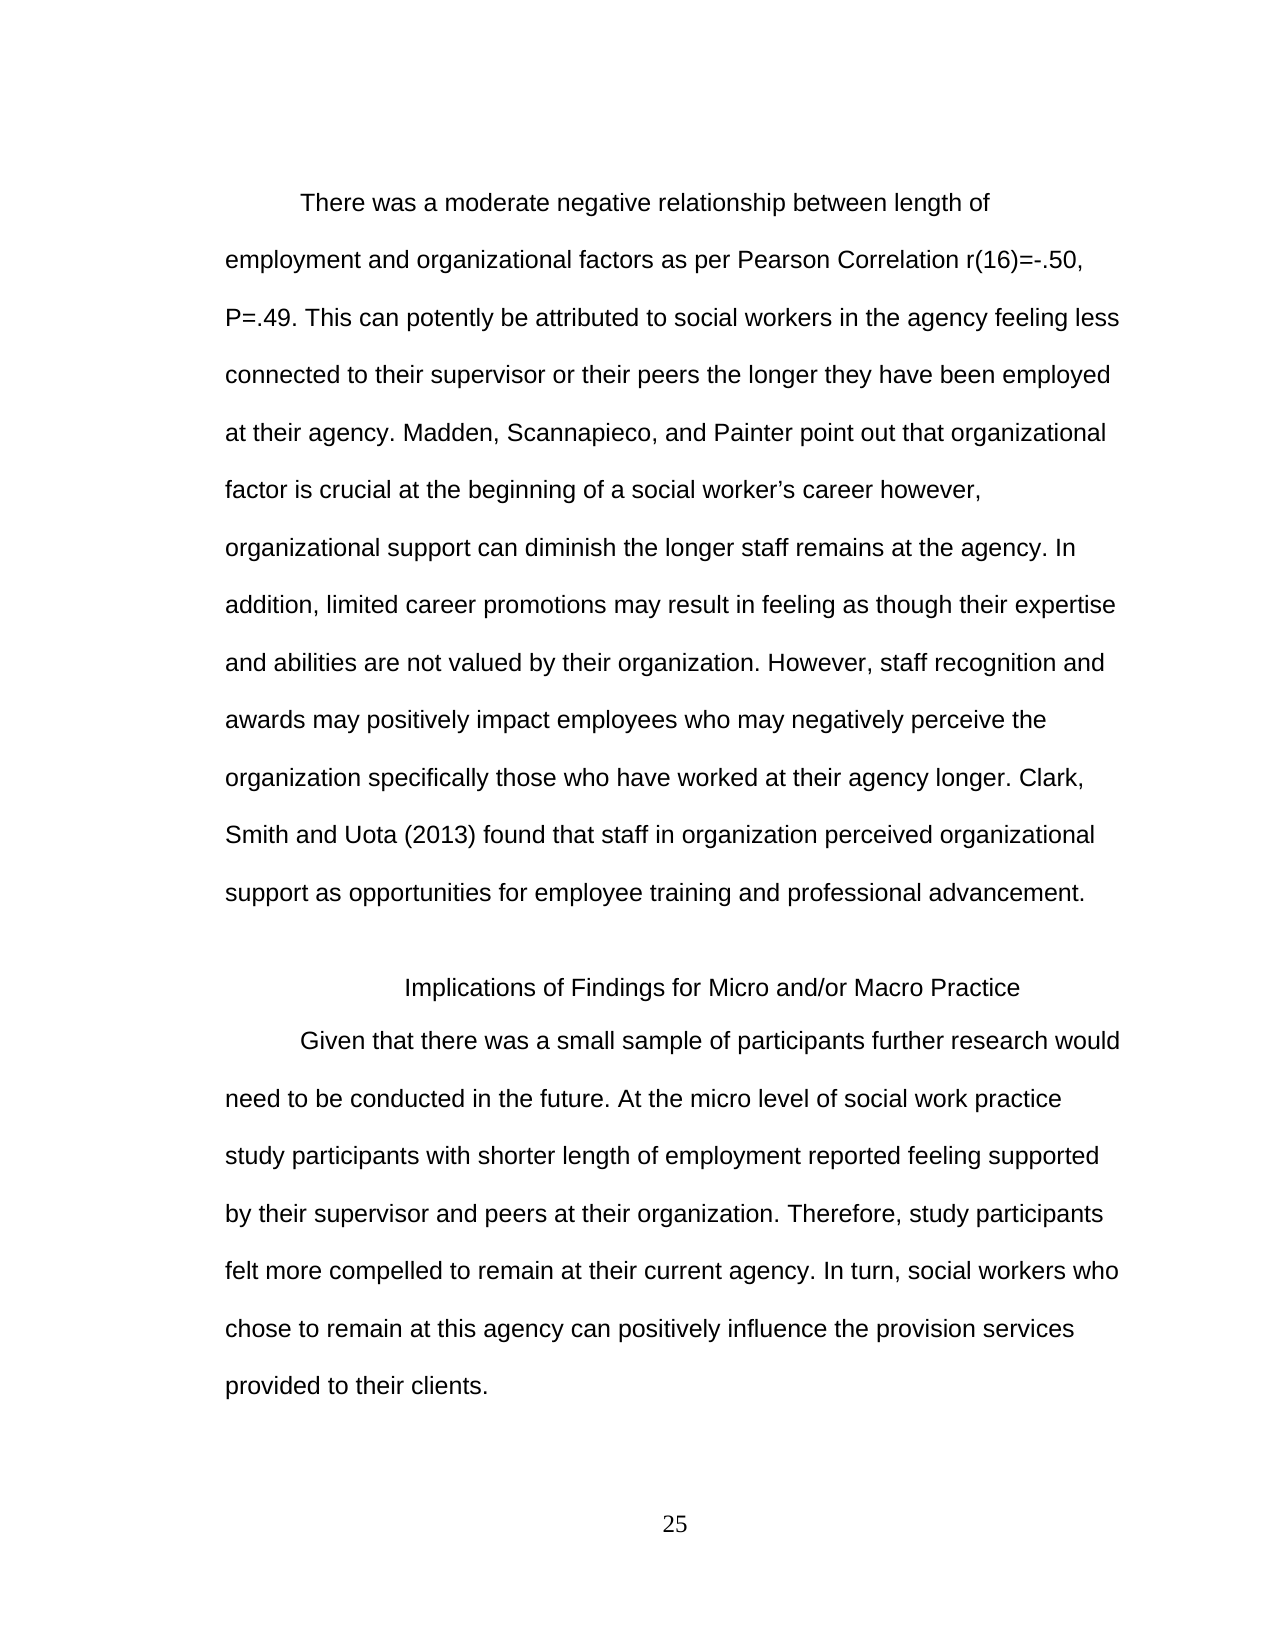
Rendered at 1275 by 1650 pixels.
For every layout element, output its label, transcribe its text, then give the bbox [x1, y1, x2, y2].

text There was a moderate negative relationship between length of employment and organizational factors as per Pearson Correlation r(16)=-.50, P=.49. This can potently be attributed to social workers in the agency feeling less connected to their supervisor or their peers the longer they have been employed at their agency. Madden, Scannapieco, and Painter point out that organizational factor is crucial at the beginning of a social worker’s career however, organizational support can diminish the longer staff remains at the agency. In addition, limited career promotions may result in feeling as though their expertise and abilities are not valued by their organization. However, staff recognition and awards may positively impact employees who may negatively perceive the organization specifically those who have worked at their agency longer. Clark, Smith and Uota (2013) found that staff in organization perceived organizational support as opportunities for employee training and professional advancement. [225, 187, 1125, 906]
subtitle Implications of Findings for Micro and/or Macro Practice [225, 972, 1125, 1001]
text Given that there was a small sample of participants further research would need to be conducted in the future. At the micro level of social work practice study participants with shorter length of employment reported feeling supported by their supervisor and peers at their organization. Therefore, study participants felt more compelled to remain at their current agency. In turn, social workers who chose to remain at this agency can positively influence the provision services provided to their clients. [225, 1026, 1125, 1400]
